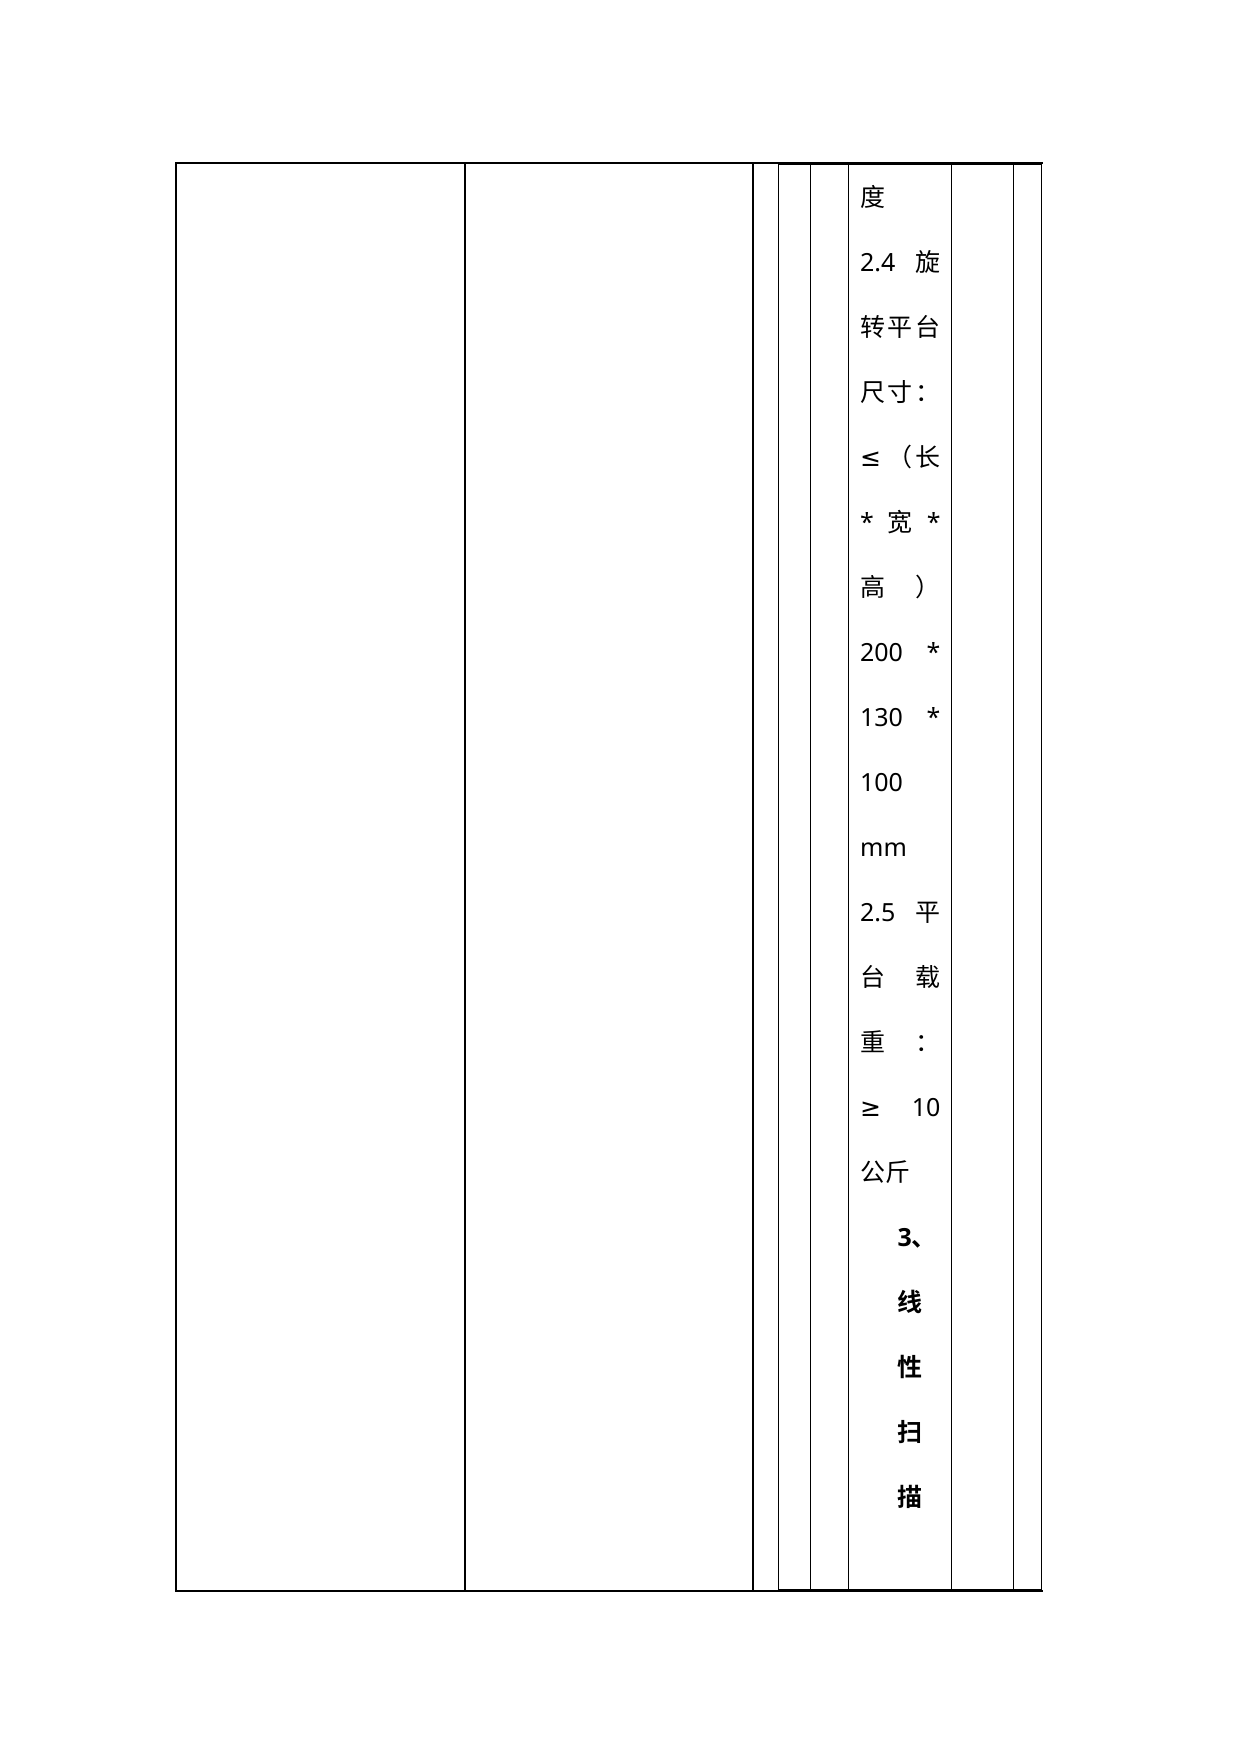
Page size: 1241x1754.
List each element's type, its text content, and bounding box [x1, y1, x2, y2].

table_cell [1014, 165, 1041, 1589]
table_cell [849, 165, 951, 1589]
table_cell [177, 164, 464, 1590]
table_cell 1 [466, 164, 752, 1590]
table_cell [754, 164, 778, 1590]
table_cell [811, 165, 848, 1589]
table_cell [952, 165, 1013, 1589]
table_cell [779, 165, 810, 1589]
